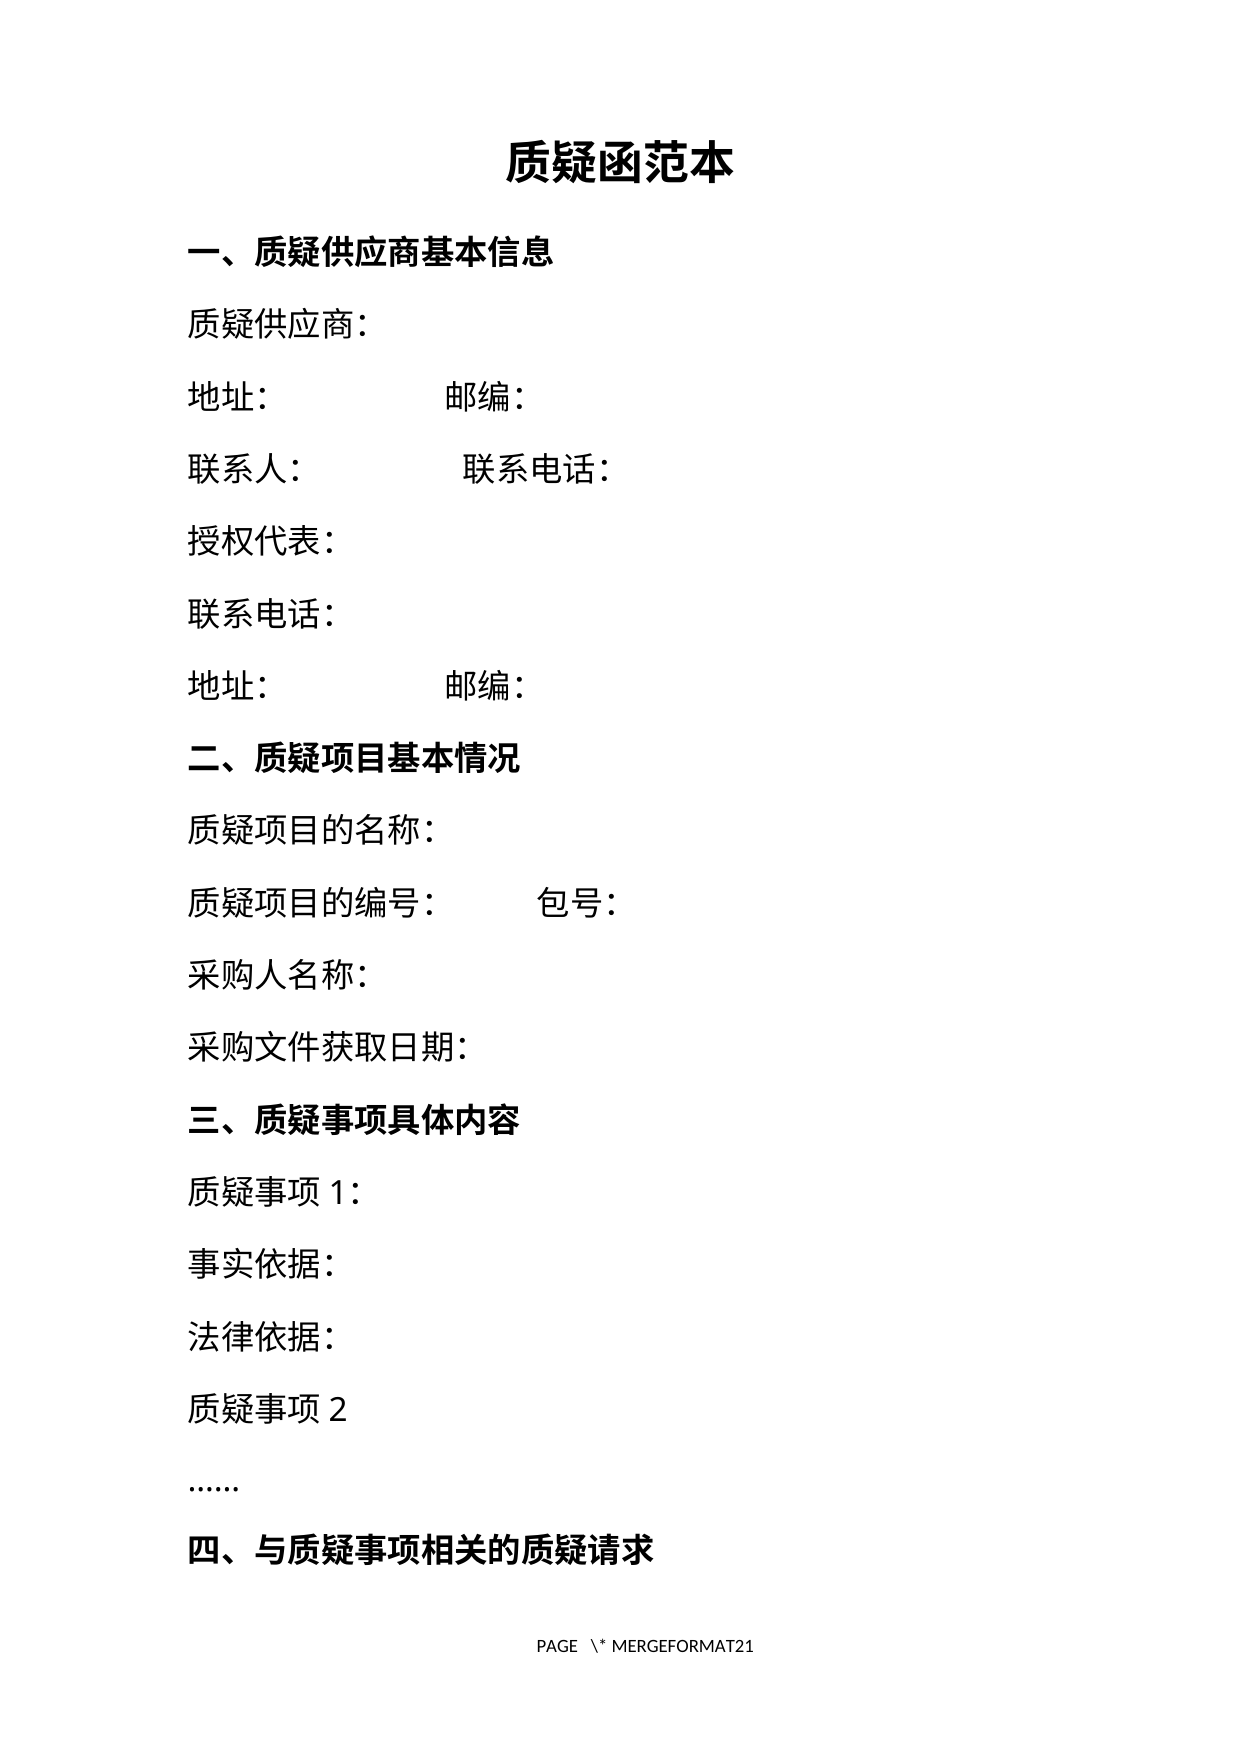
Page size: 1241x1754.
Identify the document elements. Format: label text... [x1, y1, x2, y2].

text 质疑项目的编号： 包号： [187, 876, 1053, 925]
text 地址： 邮编： [187, 370, 1053, 419]
text 地址： 邮编： [187, 659, 1053, 708]
text 质疑事项 1： [187, 1166, 1053, 1214]
text 质疑项目的名称： [187, 804, 1053, 852]
text 质疑供应商： [187, 298, 1053, 346]
text 事实依据： [187, 1238, 1053, 1286]
text 法律依据： [187, 1311, 1053, 1359]
text …… [187, 1455, 1053, 1501]
text 三、质疑事项具体内容 [187, 1093, 1053, 1142]
text 二、质疑项目基本情况 [187, 732, 1053, 780]
text 质疑事项 2 [187, 1383, 1053, 1431]
text 联系人： 联系电话： [187, 443, 1053, 491]
text 授权代表： [187, 515, 1053, 563]
text 质疑函范本 [187, 126, 1053, 193]
text 采购人名称： [187, 949, 1053, 997]
text 采购文件获取日期： [187, 1021, 1053, 1069]
text 一、质疑供应商基本信息 [187, 226, 1053, 274]
text 四、与质疑事项相关的质疑请求 [187, 1523, 1053, 1572]
text 联系电话： [187, 587, 1053, 636]
